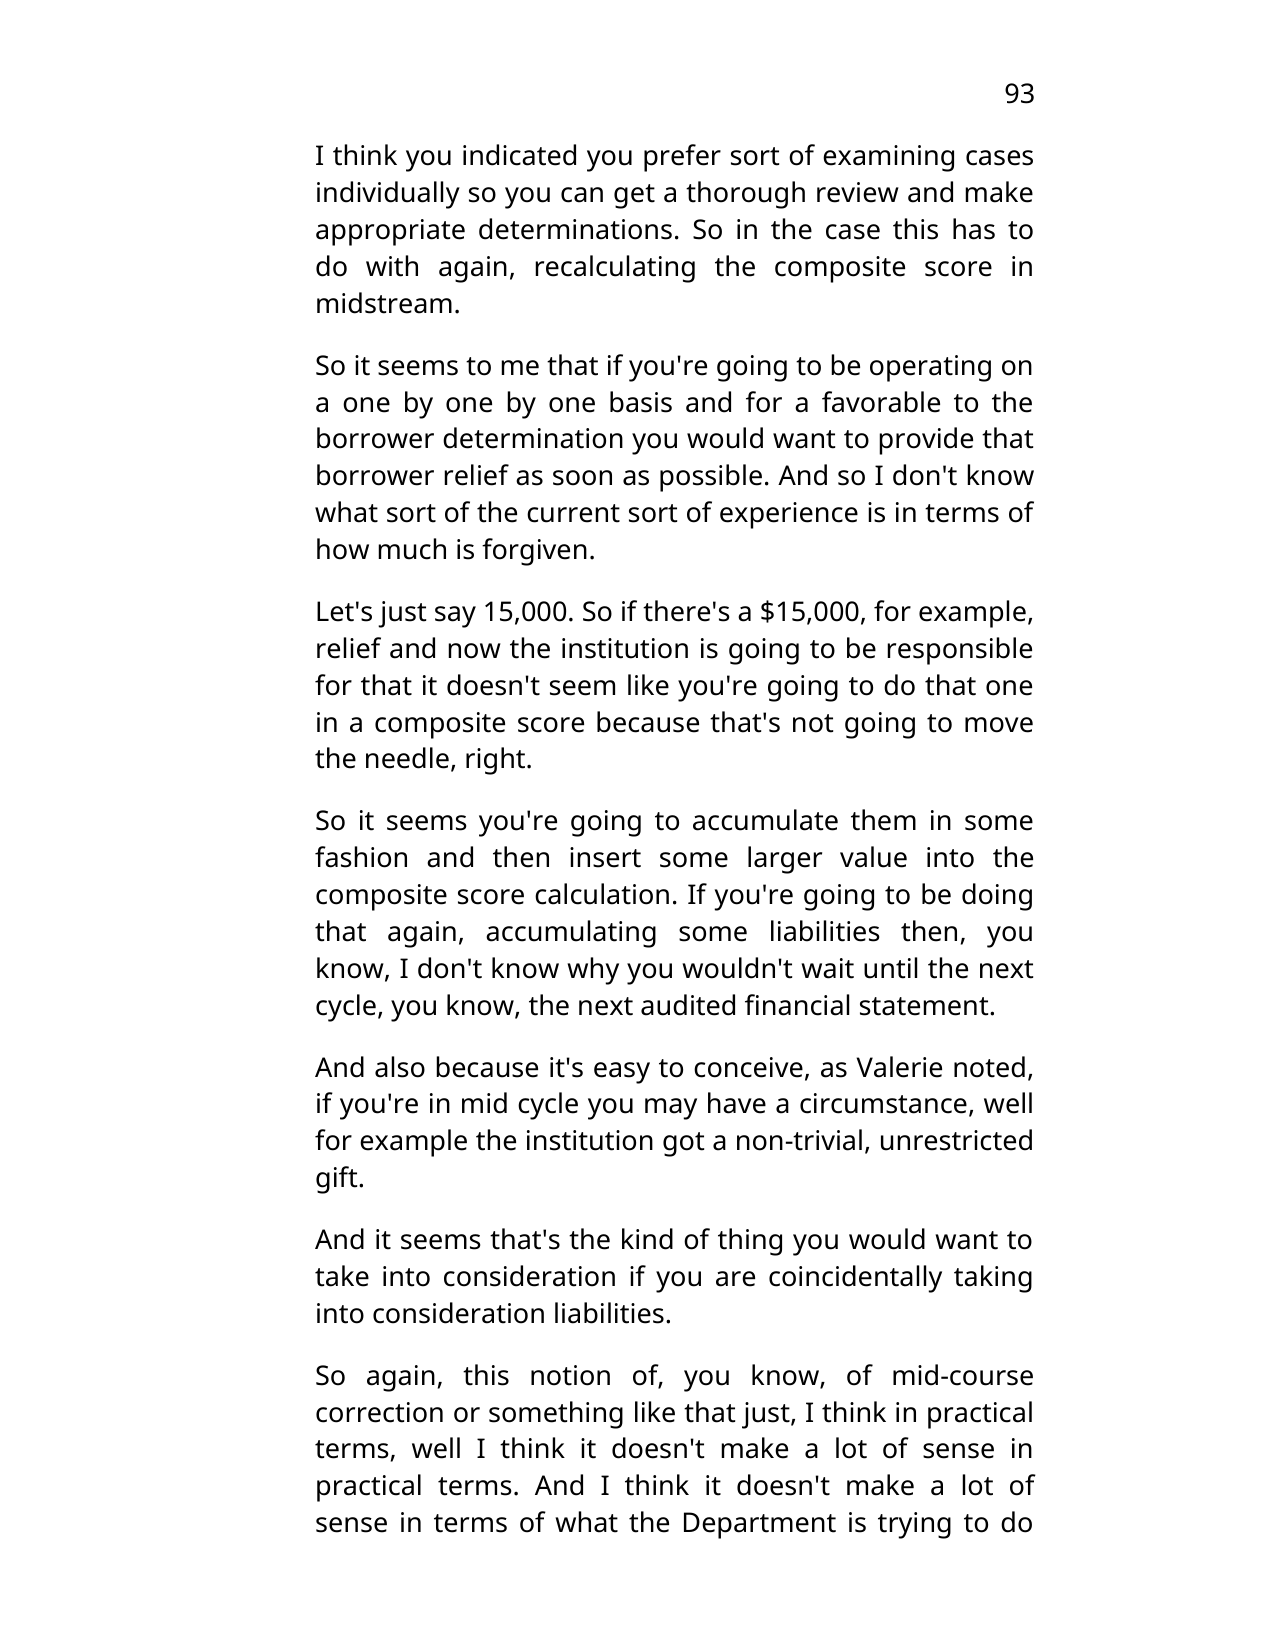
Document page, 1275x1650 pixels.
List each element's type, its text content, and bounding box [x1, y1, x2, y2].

text So it seems to me that if you're going to be operating on a one by one by one basis and for a favorable to the borrower determination you would want to provide that borrower relief as soon as possible. And so I don't know what sort of the current sort of experience is in terms of how much is forgiven. [315, 346, 1035, 567]
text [315, 1356, 1035, 1541]
text I think you indicated you prefer sort of examining cases individually so you can get a thorough review and make appropriate determinations. So in the case this has to do with again, recalculating the composite score in midstream. [315, 137, 1035, 321]
text And also because it's easy to conceive, as Valerie noted, if you're in mid cycle you may have a circumstance, well for example the institution got a non-trivial, unrestricted gift. [315, 1048, 1035, 1196]
text So it seems you're going to accumulate them in some fashion and then insert some larger value into the composite score calculation. If you're going to be doing that again, accumulating some liabilities then, you know, I don't know why you wouldn't wait until the next cycle, you know, the next audited financial statement. [315, 802, 1035, 1023]
text And it seems that's the kind of thing you would want to take into consideration if you are coincidentally taking into consideration liabilities. [315, 1221, 1035, 1331]
text Let's just say 15,000. So if there's a $15,000, for example, relief and now the institution is going to be responsible for that it doesn't seem like you're going to do that one in a composite score because that's not going to move the needle, right. [315, 592, 1035, 777]
